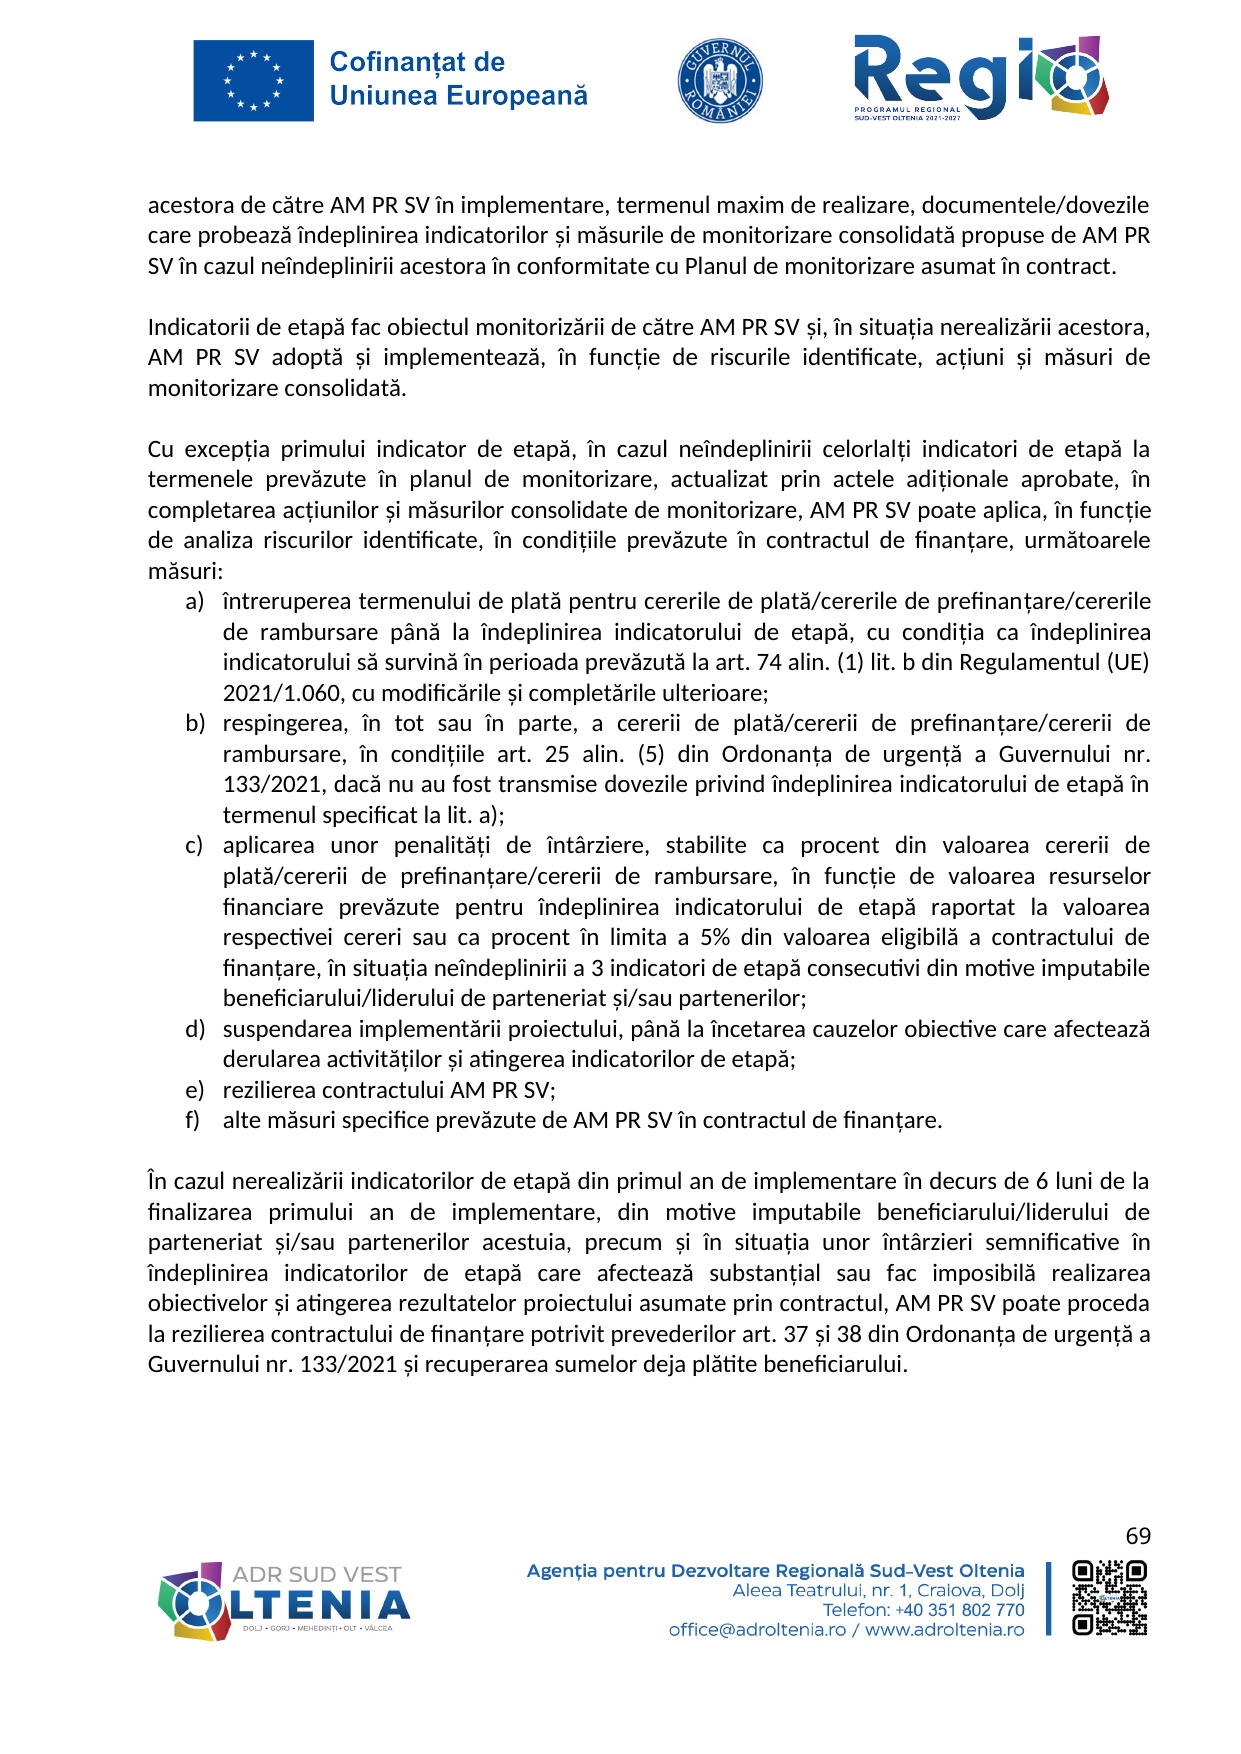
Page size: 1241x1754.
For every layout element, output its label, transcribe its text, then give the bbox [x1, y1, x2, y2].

list rezilierea contractului AM PR SV; [185, 1074, 1152, 1104]
list alte măsuri specifice prevăzute de AM PR SV în contractul de finanțare. [185, 1104, 1152, 1135]
picture [188, 35, 590, 125]
text Indicatorii de etapă fac obiectul monitorizării de către AM PR SV și, în situația nerealizării acestora, AM PR SV adoptă și implementează, în funcție de riscurile identificate, acțiuni și măsuri de monitorizare consolidată. [148, 311, 1152, 402]
picture [852, 34, 1111, 123]
picture [674, 36, 768, 126]
list suspendarea implementării proiectului, până la încetarea cauzelor obiective care afectează derularea activităților și atingerea indicatorilor de etapă; [185, 1013, 1152, 1074]
list întreruperea termenului de plată pentru cererile de plată/cererile de prefinanțare/cererile de rambursare până la îndeplinirea indicatorului de etapă, cu condiția ca îndeplinirea indicatorului să survină în perioada prevăzută la art. 74 alin. (1) lit. b din Regulamentul (UE) 2021/1.060, cu modificările și completările ulterioare; [185, 586, 1152, 708]
list respingerea, în tot sau în parte, a cererii de plată/cererii de prefinanțare/cererii de rambursare, în condițiile art. 25 alin. (5) din Ordonanța de urgență a Guvernului nr. 133/2021, dacă nu au fost transmise dovezile privind îndeplinirea indicatorului de etapă în termenul specificat la lit. a); [185, 708, 1152, 830]
list aplicarea unor penalități de întârziere, stabilite ca procent din valoarea cererii de plată/cererii de prefinanțare/cererii de rambursare, în funcție de valoarea resurselor financiare prevăzute pentru îndeplinirea indicatorului de etapă raportat la valoarea respectivei cereri sau ca procent în limita a 5% din valoarea eligibilă a contractului de finanțare, în situația neîndeplinirii a 3 indicatori de etapă consecutivi din motive imputabile beneficiarului/liderului de parteneriat și/sau partenerilor; [185, 830, 1152, 1013]
text Cu excepția primului indicator de etapă, în cazul neîndeplinirii celorlalți indicatori de etapă la termenele prevăzute în planul de monitorizare, actualizat prin actele adiționale aprobate, în completarea acțiunilor și măsurilor consolidate de monitorizare, AM PR SV poate aplica, în funcție de analiza riscurilor identificate, în condițiile prevăzute în contractul de finanțare, următoarele măsuri: [148, 433, 1152, 586]
picture [148, 1551, 1152, 1648]
text În cazul nerealizării indicatorilor de etapă din primul an de implementare în decurs de 6 luni de la finalizarea primului an de implementare, din motive imputabile beneficiarului/liderului de parteneriat și/sau partenerilor acestuia, precum și în situația unor întârzieri semnificative în îndeplinirea indicatorilor de etapă care afectează substanțial sau fac imposibilă realizarea obiectivelor și atingerea rezultatelor proiectului asumate prin contractul, AM PR SV poate proceda la rezilierea contractului de finanțare potrivit prevederilor art. 37 și 38 din Ordonanța de urgență a Guvernului nr. 133/2021 și recuperarea sumelor deja plătite beneficiarului. [148, 1165, 1152, 1379]
